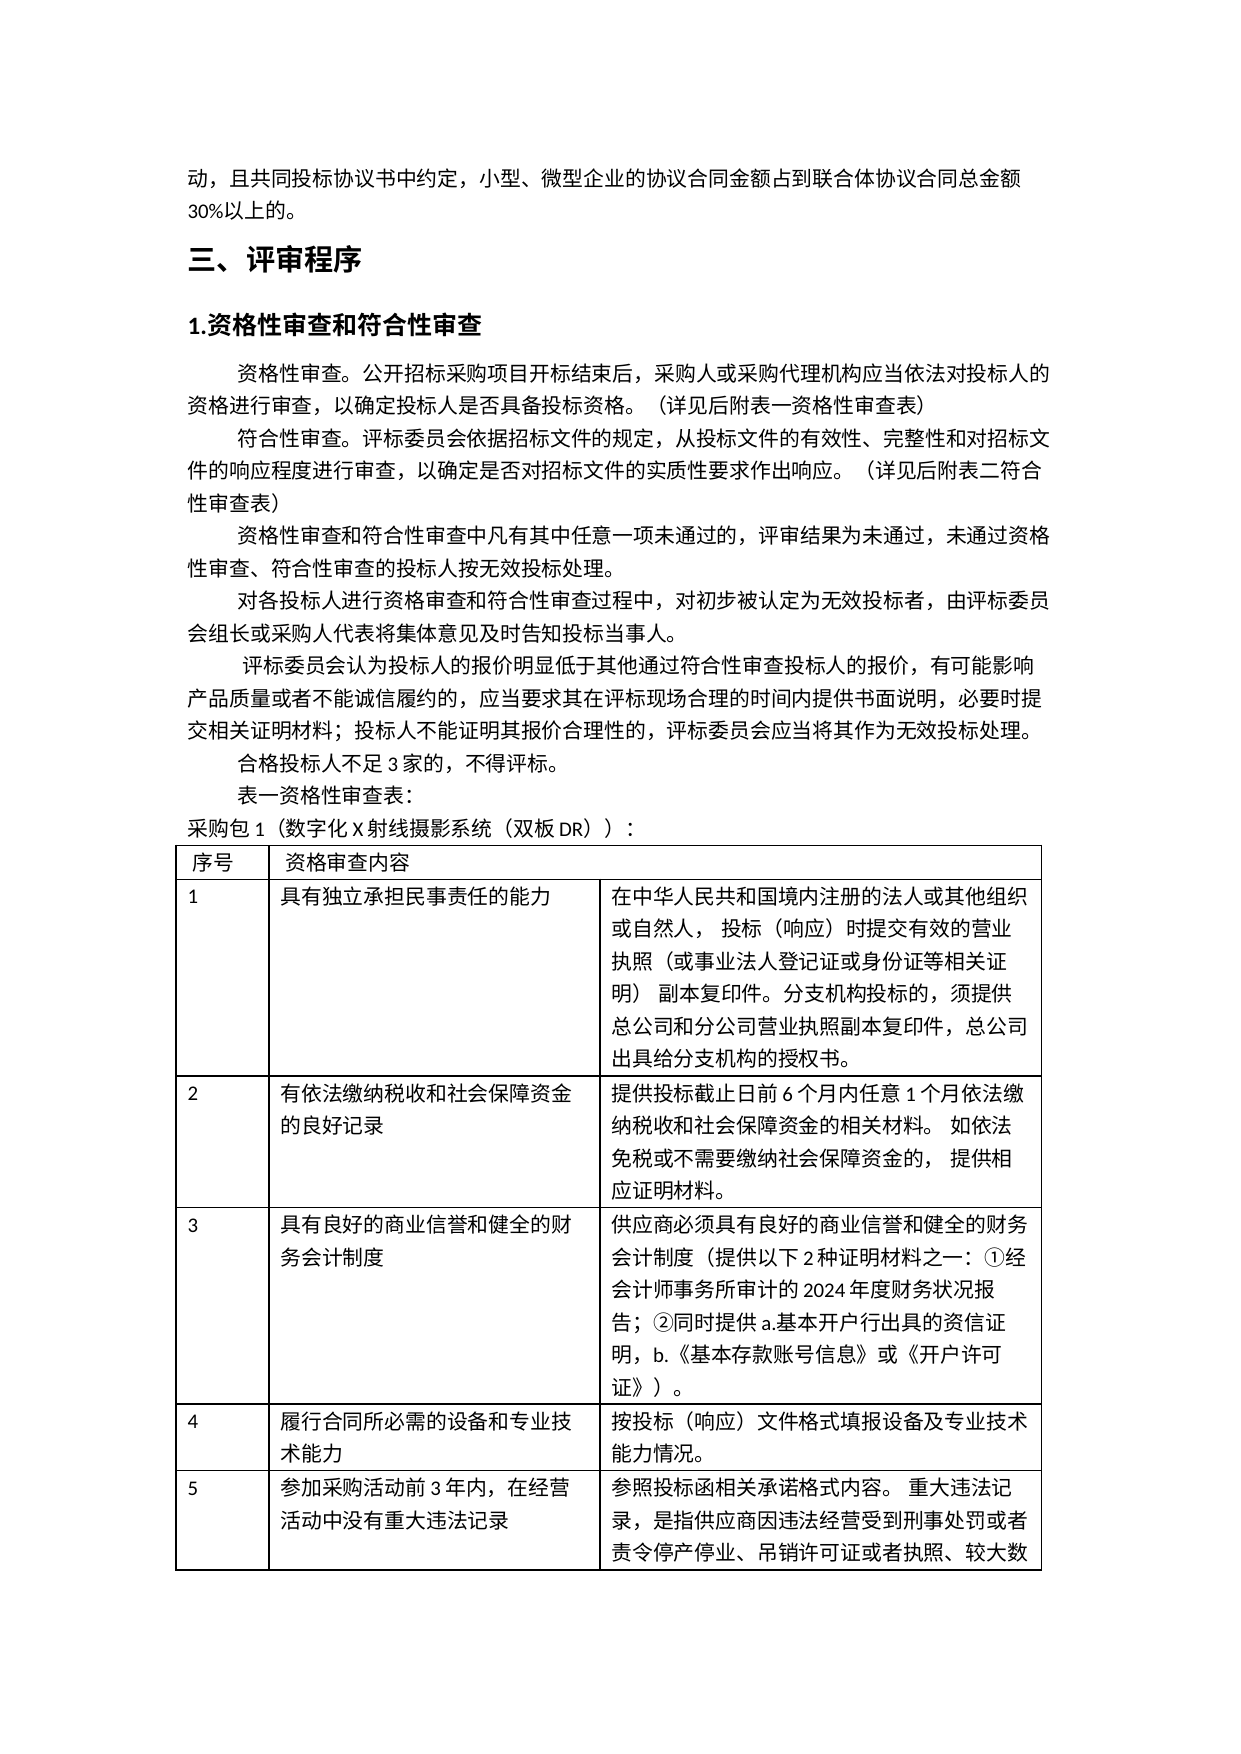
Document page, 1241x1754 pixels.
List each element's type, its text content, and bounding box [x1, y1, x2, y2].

table_header 资格审查内容 [270, 846, 1041, 878]
table_cell 有依法缴纳税收和社会保障资金的良好记录 [270, 1077, 599, 1207]
text 采购包1（数字化X射线摄影系统（双板DR））： [187, 812, 1053, 844]
table_cell 1 [177, 880, 268, 1075]
table_header 序号 [177, 846, 268, 878]
table_cell 按投标（响应）文件格式填报设备及专业技术能力情况。 [601, 1405, 1041, 1470]
text 合格投标人不足3家的，不得评标。 [187, 747, 1053, 779]
text 资格性审查和符合性审查中凡有其中任意一项未通过的，评审结果为未通过，未通过资格性审查、符合性审查的投标人按无效投标处理。 [187, 519, 1053, 584]
table_cell 具有良好的商业信誉和健全的财务会计制度 [270, 1208, 599, 1403]
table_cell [270, 1471, 599, 1569]
table_cell 具有独立承担民事责任的能力 [270, 880, 599, 1075]
table_cell 3 [177, 1208, 268, 1403]
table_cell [601, 1471, 1041, 1569]
text 符合性审查。评标委员会依据招标文件的规定，从投标文件的有效性、完整性和对招标文件的响应程度进行审查，以确定是否对招标文件的实质性要求作出响应。（详见后附表二符合性审查表） [187, 422, 1053, 519]
table_cell 在中华人民共和国境内注册的法人或其他组织或自然人， 投标（响应）时提交有效的营业执照（或事业法人登记证或身份证等相关证明） 副本复印件。分支机构投标的，须提供总公司和分公司营业执照副本复印件，总公司出具给分支机构的授权书。 [601, 880, 1041, 1075]
text 评标委员会认为投标人的报价明显低于其他通过符合性审查投标人的报价，有可能影响产品质量或者不能诚信履约的，应当要求其在评标现场合理的时间内提供书面说明，必要时提交相关证明材料；投标人不能证明其报价合理性的，评标委员会应当将其作为无效投标处理。 [187, 649, 1053, 747]
text 对各投标人进行资格审查和符合性审查过程中，对初步被认定为无效投标者，由评标委员会组长或采购人代表将集体意见及时告知投标当事人。 [187, 584, 1053, 649]
table_cell 供应商必须具有良好的商业信誉和健全的财务会计制度（提供以下2种证明材料之一：①经会计师事务所审计的2024年度财务状况报告；②同时提供a.基本开户行出具的资信证明，b.《基本存款账号信息》或《开户许可证》）。 [601, 1208, 1041, 1403]
text 三、评审程序 [187, 227, 1053, 292]
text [187, 162, 1053, 227]
text 1.资格性审查和符合性审查 [187, 292, 1053, 357]
table_cell 2 [177, 1077, 268, 1207]
table_cell 履行合同所必需的设备和专业技术能力 [270, 1405, 599, 1470]
text 资格性审查。公开招标采购项目开标结束后，采购人或采购代理机构应当依法对投标人的资格进行审查，以确定投标人是否具备投标资格。（详见后附表一资格性审查表） [187, 357, 1053, 422]
table_cell 4 [177, 1405, 268, 1470]
table_cell 5 [177, 1471, 268, 1569]
text 表一资格性审查表： [187, 779, 1053, 812]
table_cell 提供投标截止日前6个月内任意1个月依法缴纳税收和社会保障资金的相关材料。 如依法免税或不需要缴纳社会保障资金的， 提供相应证明材料。 [601, 1077, 1041, 1207]
